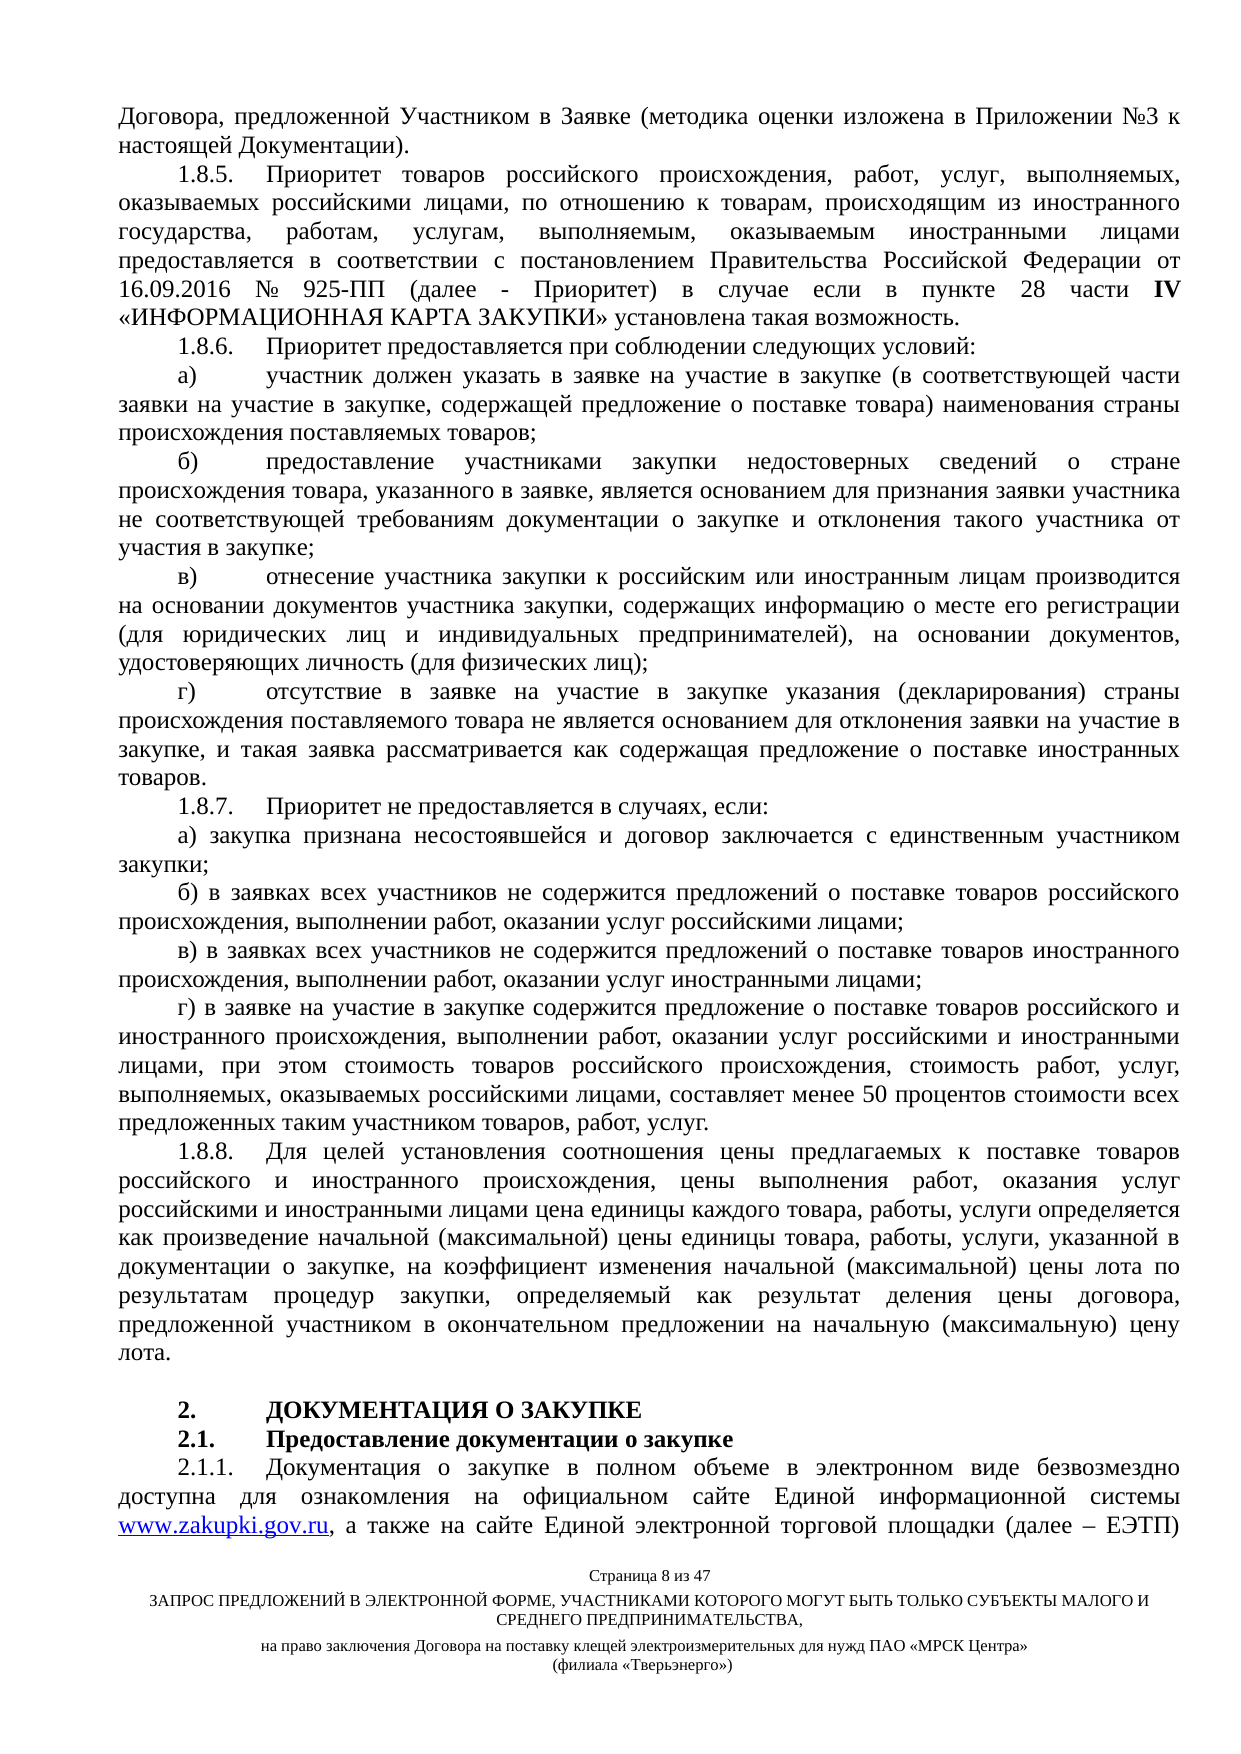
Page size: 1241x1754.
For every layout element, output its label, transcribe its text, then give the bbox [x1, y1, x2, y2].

subtitle Приоритет товаров российского происхождения, работ, услуг, выполняемых, оказываемых российскими лицами, по отношению к товарам, происходящим из иностранного государства, работам, услугам, выполняемым, оказываемым иностранными лицами предоставляется в соответствии с постановлением Правительства Российской Федерации от 16.09.2016 № 925-ПП (далее - Приоритет) в случае если в пункте 28 части IV «ИНФОРМАЦИОННАЯ КАРТА ЗАКУПКИ» установлена такая возможность. [118, 159, 1181, 331]
list а) закупка признана несостоявшейся и договор заключается с единственным участником закупки; [118, 820, 1181, 877]
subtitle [118, 101, 1181, 159]
list предоставление участниками закупки недостоверных сведений о стране происхождения товара, указанного в заявке, является основанием для признания заявки участника не соответствующей требованиям документации о закупке и отклонения такого участника от участия в закупке; [118, 446, 1181, 561]
list б) в заявках всех участников не содержится предложений о поставке товаров российского происхождения, выполнении работ, оказании услуг российскими лицами; [118, 877, 1181, 935]
subtitle Предоставление документации о закупке [118, 1424, 1181, 1452]
subtitle Приоритет не предоставляется в случаях, если: [118, 791, 1181, 820]
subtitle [118, 1452, 1181, 1539]
list отнесение участника закупки к российским или иностранным лицам производится на основании документов участника закупки, содержащих информацию о месте его регистрации (для юридических лиц и индивидуальных предпринимателей), на основании документов, удостоверяющих личность (для физических лиц); [118, 561, 1181, 676]
list в) в заявках всех участников не содержится предложений о поставке товаров иностранного происхождения, выполнении работ, оказании услуг иностранными лицами; [118, 935, 1181, 992]
subtitle Для целей установления соотношения цены предлагаемых к поставке товаров российского и иностранного происхождения, цены выполнения работ, оказания услуг российскими и иностранными лицами цена единицы каждого товара, работы, услуги определяется как произведение начальной (максимальной) цены единицы товара, работы, услуги, указанной в документации о закупке, на коэффициент изменения начальной (максимальной) цены лота по результатам процедур закупки, определяемый как результат деления цены договора, предложенной участником в окончательном предложении на начальную (максимальную) цену лота. [118, 1136, 1181, 1366]
list отсутствие в заявке на участие в закупке указания (декларирования) страны происхождения поставляемого товара не является основанием для отклонения заявки на участие в закупке, и такая заявка рассматривается как содержащая предложение о поставке иностранных товаров. [118, 676, 1181, 791]
list участник должен указать в заявке на участие в закупке (в соответствующей части заявки на участие в закупке, содержащей предложение о поставке товара) наименования страны происхождения поставляемых товаров; [118, 360, 1181, 446]
subtitle ДОКУМЕНТАЦИЯ О ЗАКУПКЕ [118, 1395, 1181, 1424]
list г) в заявке на участие в закупке содержится предложение о поставке товаров российского и иностранного происхождения, выполнении работ, оказании услуг российскими и иностранными лицами, при этом стоимость товаров российского происхождения, стоимость работ, услуг, выполняемых, оказываемых российскими лицами, составляет менее 50 процентов стоимости всех предложенных таким участником товаров, работ, услуг. [118, 992, 1181, 1136]
subtitle Приоритет предоставляется при соблюдении следующих условий: [118, 331, 1181, 360]
